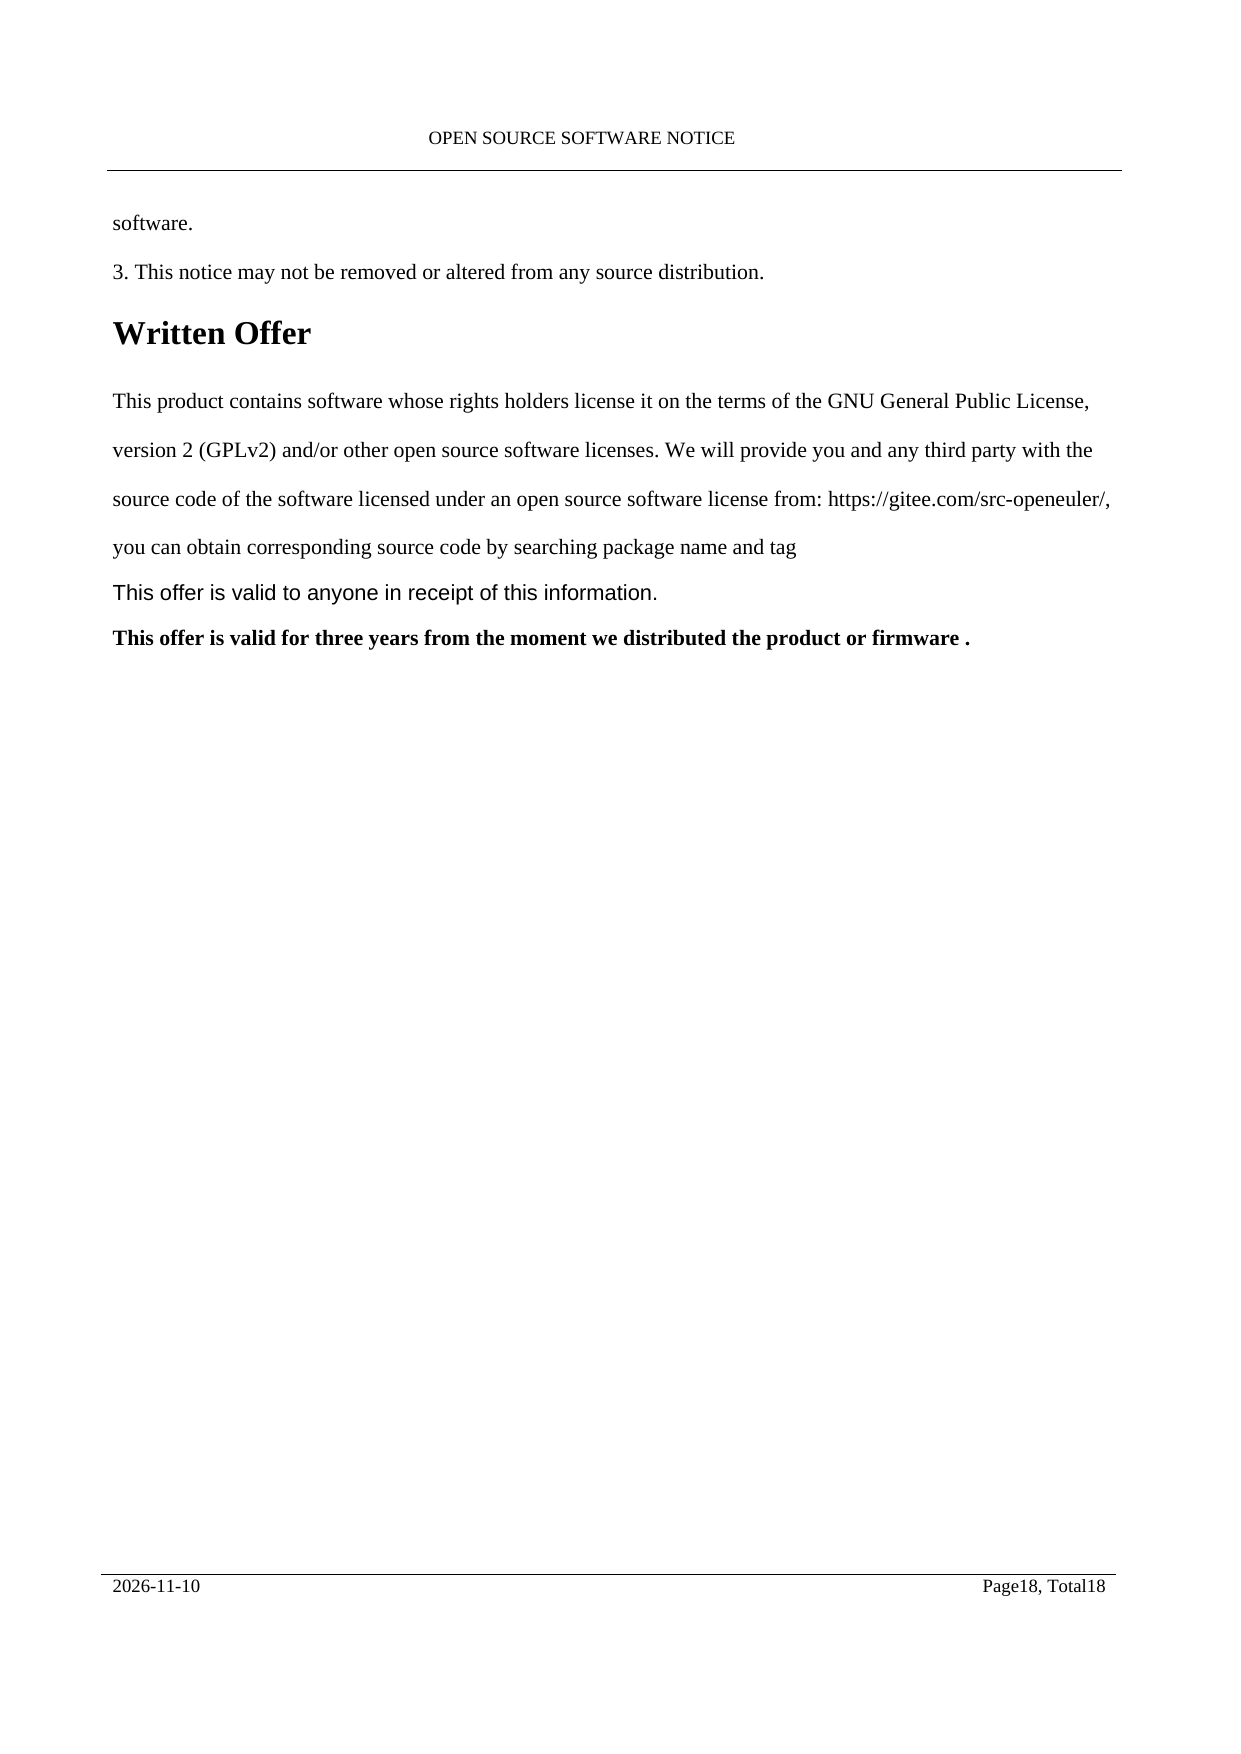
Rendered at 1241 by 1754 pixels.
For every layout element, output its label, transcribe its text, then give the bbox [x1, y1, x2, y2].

text This offer is valid for three years from the moment we distributed the product or firmware . [112, 621, 1128, 653]
text This offer is valid to anyone in receipt of this information. [112, 576, 1128, 608]
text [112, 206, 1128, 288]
text This product contains software whose rights holders license it on the terms of the GNU General Public License, version 2 (GPLv2) and/or other open source software licenses. We will provide you and any third party with the source code of the software licensed under an open source software license from: https://gitee.com/src-openeuler/, you can obtain corresponding source code by searching package name and tag [112, 384, 1128, 563]
text Written Offer [112, 300, 1128, 365]
